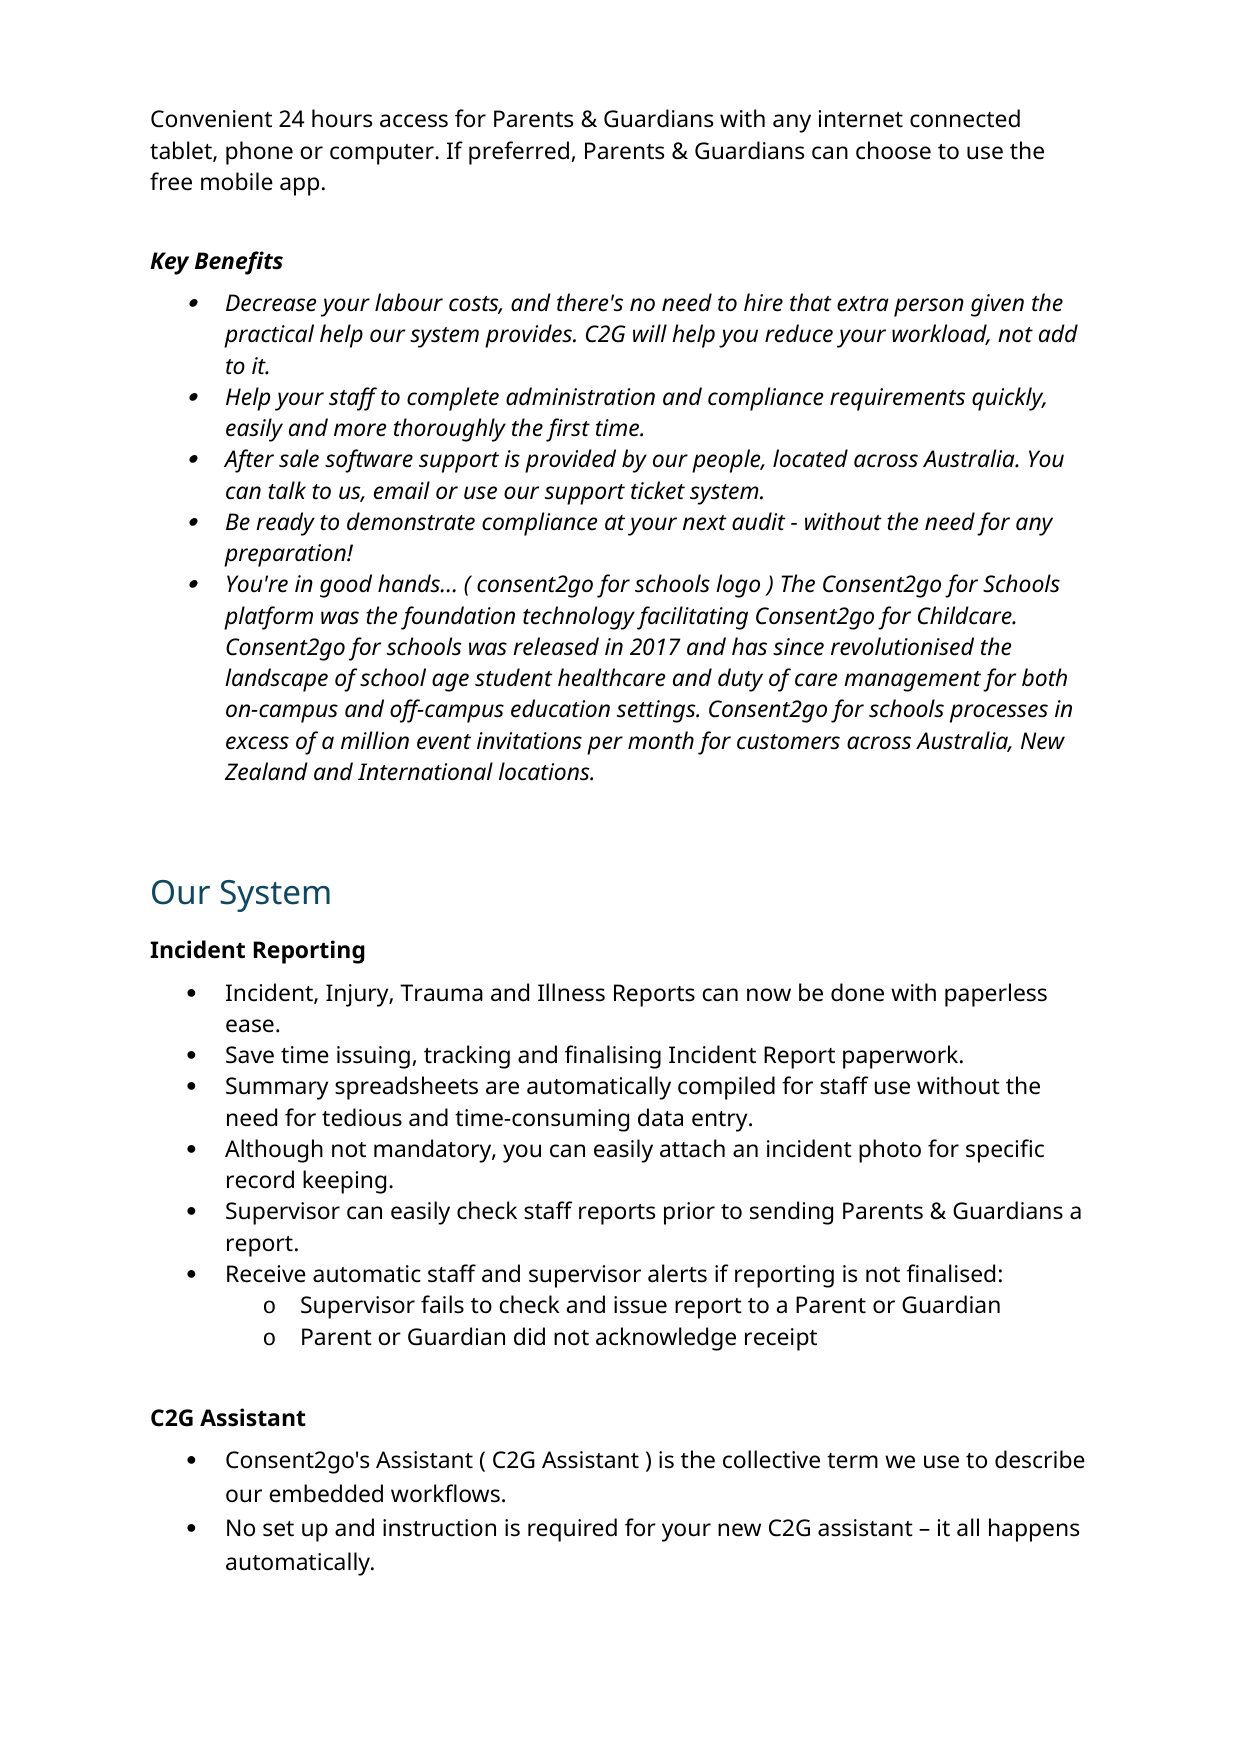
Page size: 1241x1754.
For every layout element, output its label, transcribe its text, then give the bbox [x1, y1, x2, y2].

list Incident, Injury, Trauma and Illness Reports can now be done with paperless ease. [187, 977, 1090, 1039]
subtitle Incident Reporting [150, 934, 1090, 966]
list Summary spreadsheets are automatically compiled for staff use without the need for tedious and time-consuming data entry. [187, 1070, 1090, 1133]
list Although not mandatory, you can easily attach an incident photo for specific record keeping. [187, 1133, 1090, 1195]
text Convenient 24 hours access for Parents & Guardians with any internet connected tablet, phone or computer. If preferred, Parents & Guardians can choose to use the free mobile app. [150, 103, 1090, 197]
list Decrease your labour costs, and there's no need to hire that extra person given the practical help our system provides. C2G will help you reduce your workload, not add to it. [187, 287, 1090, 381]
list No set up and instruction is required for your new C2G assistant – it all happens automatically. [187, 1512, 1090, 1577]
subtitle C2G Assistant [150, 1402, 1090, 1433]
list You're in good hands... ( consent2go for schools logo ) The Consent2go for Schools platform was the foundation technology facilitating Consent2go for Childcare. Consent2go for schools was released in 2017 and has since revolutionised the landscape of school age student healthcare and duty of care management for both on-campus and off-campus education settings. Consent2go for schools processes in excess of a million event invitations per month for customers across Australia, New Zealand and International locations. [187, 568, 1090, 787]
list After sale software support is provided by our people, located across Australia. You can talk to us, email or use our support ticket system. [187, 443, 1090, 506]
list Be ready to demonstrate compliance at your next audit - without the need for any preparation! [187, 506, 1090, 568]
list Help your staff to complete administration and compliance requirements quickly, easily and more thoroughly the first time. [187, 381, 1090, 443]
list Parent or Guardian did not acknowledge receipt [262, 1320, 1090, 1352]
subtitle Key Benefits [150, 245, 1090, 276]
subtitle Our System [150, 869, 1090, 914]
list Supervisor fails to check and issue report to a Parent or Guardian [262, 1289, 1090, 1320]
list Consent2go's Assistant ( C2G Assistant ) is the collective term we use to describe our embedded workflows. [187, 1444, 1090, 1509]
list Save time issuing, tracking and finalising Incident Report paperwork. [187, 1039, 1090, 1070]
list Receive automatic staff and supervisor alerts if reporting is not finalised: [187, 1258, 1090, 1289]
list Supervisor can easily check staff reports prior to sending Parents & Guardians a report. [187, 1195, 1090, 1258]
